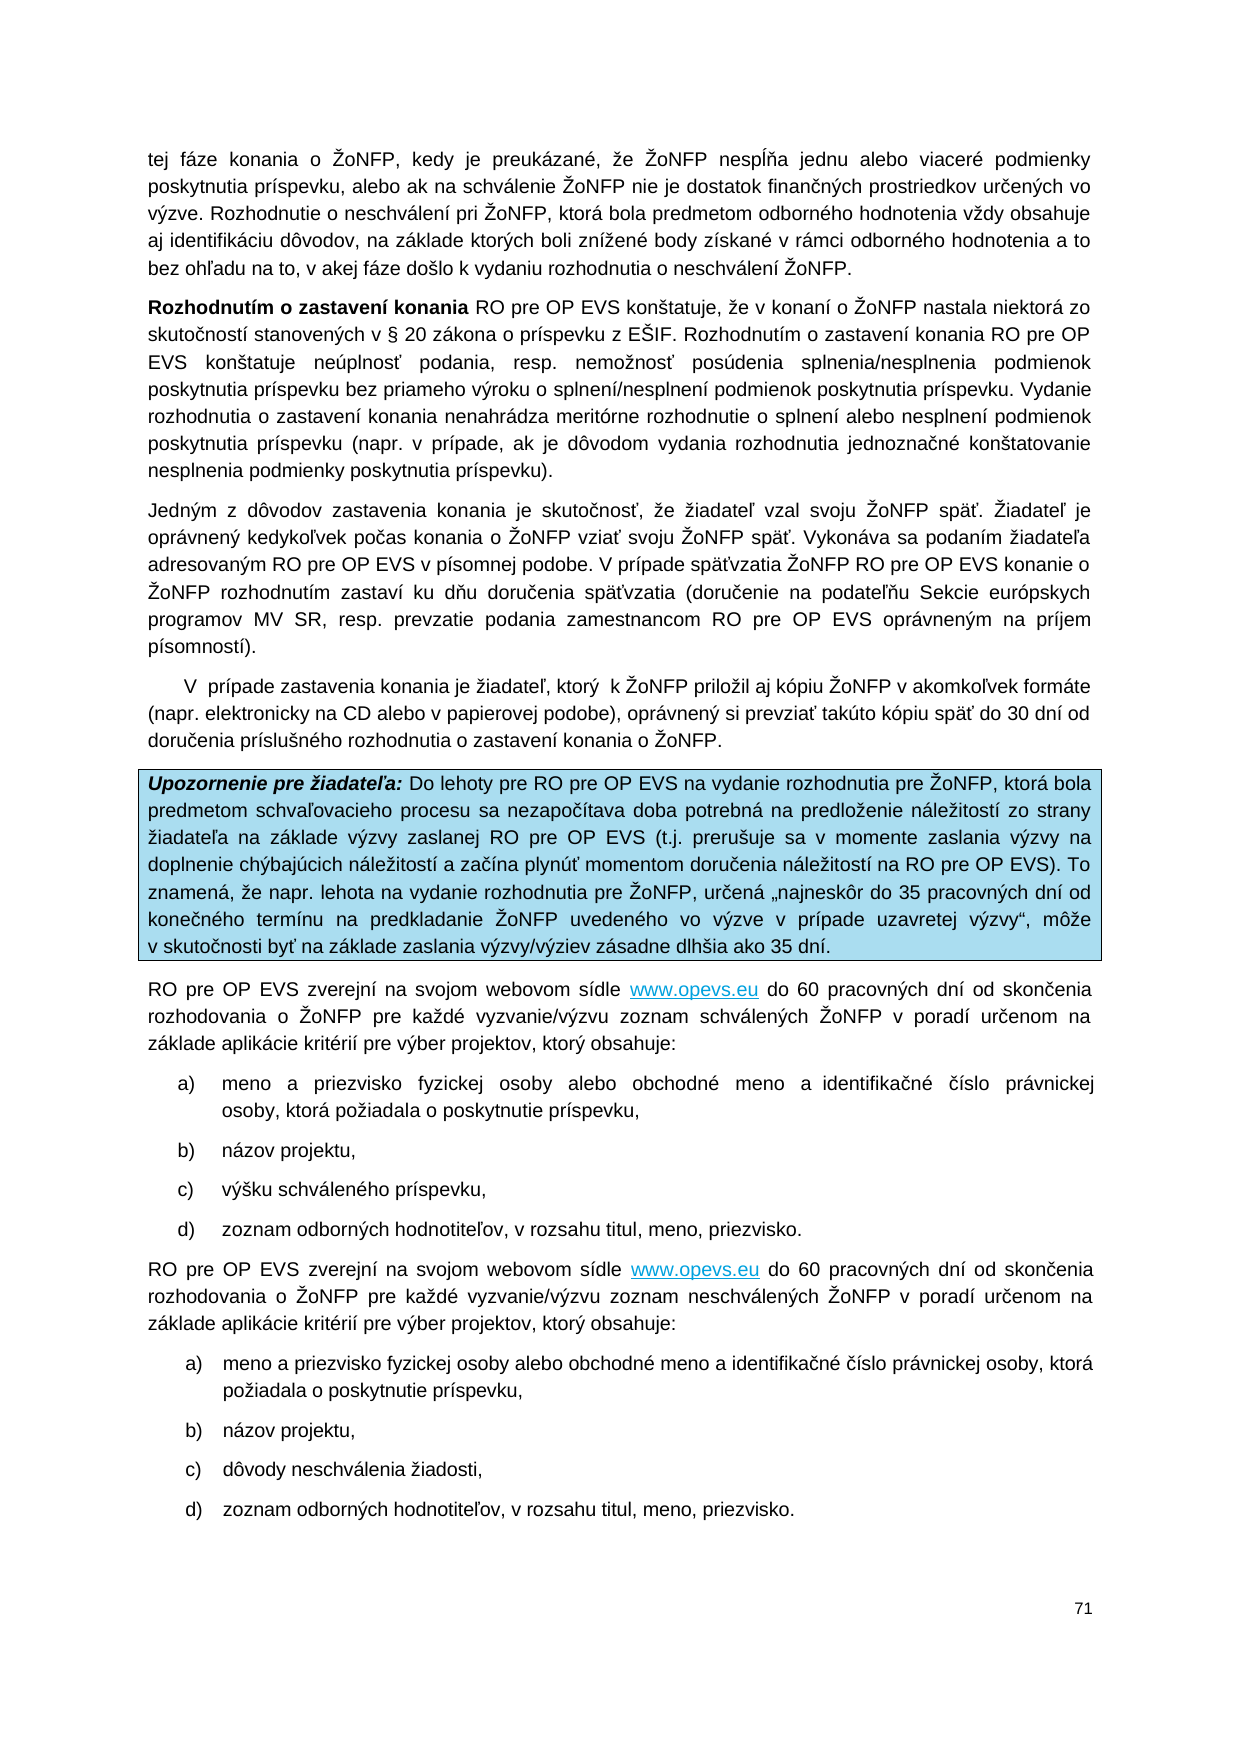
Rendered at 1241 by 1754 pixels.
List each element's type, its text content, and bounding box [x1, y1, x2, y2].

list názov projektu, [177, 1139, 1094, 1161]
list zoznam odborných hodnotiteľov, v rozsahu titul, meno, priezvisko. [177, 1218, 1094, 1241]
list meno a priezvisko fyzickej osoby alebo obchodné meno a identifikačné číslo právnickej osoby, ktorá požiadala o poskytnutie príspevku, [185, 1352, 1094, 1402]
list názov projektu, [185, 1419, 1094, 1441]
text V prípade zastavenia konania je žiadateľ, ktorý k ŽoNFP priložil aj kópiu ŽoNFP v akomkoľvek formáte (napr. elektronicky na CD alebo v papierovej podobe), oprávnený si prevziať takúto kópiu späť do 30 dní od doručenia príslušného rozhodnutia o zastavení konania o ŽoNFP. [148, 674, 1092, 752]
text Jedným z dôvodov zastavenia konania je skutočnosť, že žiadateľ vzal svoju ŽoNFP späť. Žiadateľ je oprávnený kedykoľvek počas konania o ŽoNFP vziať svoju ŽoNFP späť. Vykonáva sa podaním žiadateľa adresovaným RO pre OP EVS v písomnej podobe. V prípade späťvzatia ŽoNFP RO pre OP EVS konanie o ŽoNFP rozhodnutím zastaví ku dňu doručenia späťvzatia (doručenie na podateľňu Sekcie európskych programov MV SR, resp. prevzatie podania zamestnancom RO pre OP EVS oprávneným na príjem písomností). [148, 499, 1092, 658]
list RO pre OP EVS zverejní na svojom webovom sídle www.opevs.eu do 60 pracovných dní od skončenia rozhodovania o ŽoNFP pre každé vyzvanie/výzvu zoznam neschválených ŽoNFP v poradí určenom na základe aplikácie kritérií pre výber projektov, ktorý obsahuje: [148, 1258, 1094, 1335]
text Rozhodnutím o zastavení konania RO pre OP EVS konštatuje, že v konaní o ŽoNFP nastala niektorá zo skutočností stanovených v § 20 zákona o príspevku z EŠIF. Rozhodnutím o zastavení konania RO pre OP EVS konštatuje neúplnosť podania, resp. nemožnosť posúdenia splnenia/nesplnenia podmienok poskytnutia príspevku bez priameho výroku o splnení/nesplnení podmienok poskytnutia príspevku. Vydanie rozhodnutia o zastavení konania nenahrádza meritórne rozhodnutie o splnení alebo nesplnení podmienok poskytnutia príspevku (napr. v prípade, ak je dôvodom vydania rozhodnutia jednoznačné konštatovanie nesplnenia podmienky poskytnutia príspevku). [148, 296, 1092, 482]
list zoznam odborných hodnotiteľov, v rozsahu titul, meno, priezvisko. [185, 1498, 1094, 1521]
list meno a priezvisko fyzickej osoby alebo obchodné meno a identifikačné číslo právnickej osoby, ktorá požiadala o poskytnutie príspevku, [177, 1072, 1094, 1122]
text Upozornenie pre žiadateľa: Do lehoty pre RO pre OP EVS na vydanie rozhodnutia pre ŽoNFP, ktorá bola predmetom schvaľovacieho procesu sa nezapočítava doba potrebná na predloženie náležitostí zo strany žiadateľa na základe výzvy zaslanej RO pre OP EVS (t.j. prerušuje sa v momente zaslania výzvy na doplnenie chýbajúcich náležitostí a začína plynúť momentom doručenia náležitostí na RO pre OP EVS). To znamená, že napr. lehota na vydanie rozhodnutia pre ŽoNFP, určená „najneskôr do 35 pracovných dní od konečného termínu na predkladanie ŽoNFP uvedeného vo výzve v prípade uzavretej výzvy“, môže v skutočnosti byť na základe zaslania výzvy/výziev zásadne dlhšia ako 35 dní. [139, 770, 1101, 960]
text RO pre OP EVS zverejní na svojom webovom sídle www.opevs.eu do 60 pracovných dní od skončenia rozhodovania o ŽoNFP pre každé vyzvanie/výzvu zoznam schválených ŽoNFP v poradí určenom na základe aplikácie kritérií pre výber projektov, ktorý obsahuje: [148, 978, 1092, 1055]
list dôvody neschválenia žiadosti, [185, 1458, 1094, 1481]
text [148, 148, 1092, 279]
list výšku schváleného príspevku, [177, 1178, 1094, 1201]
